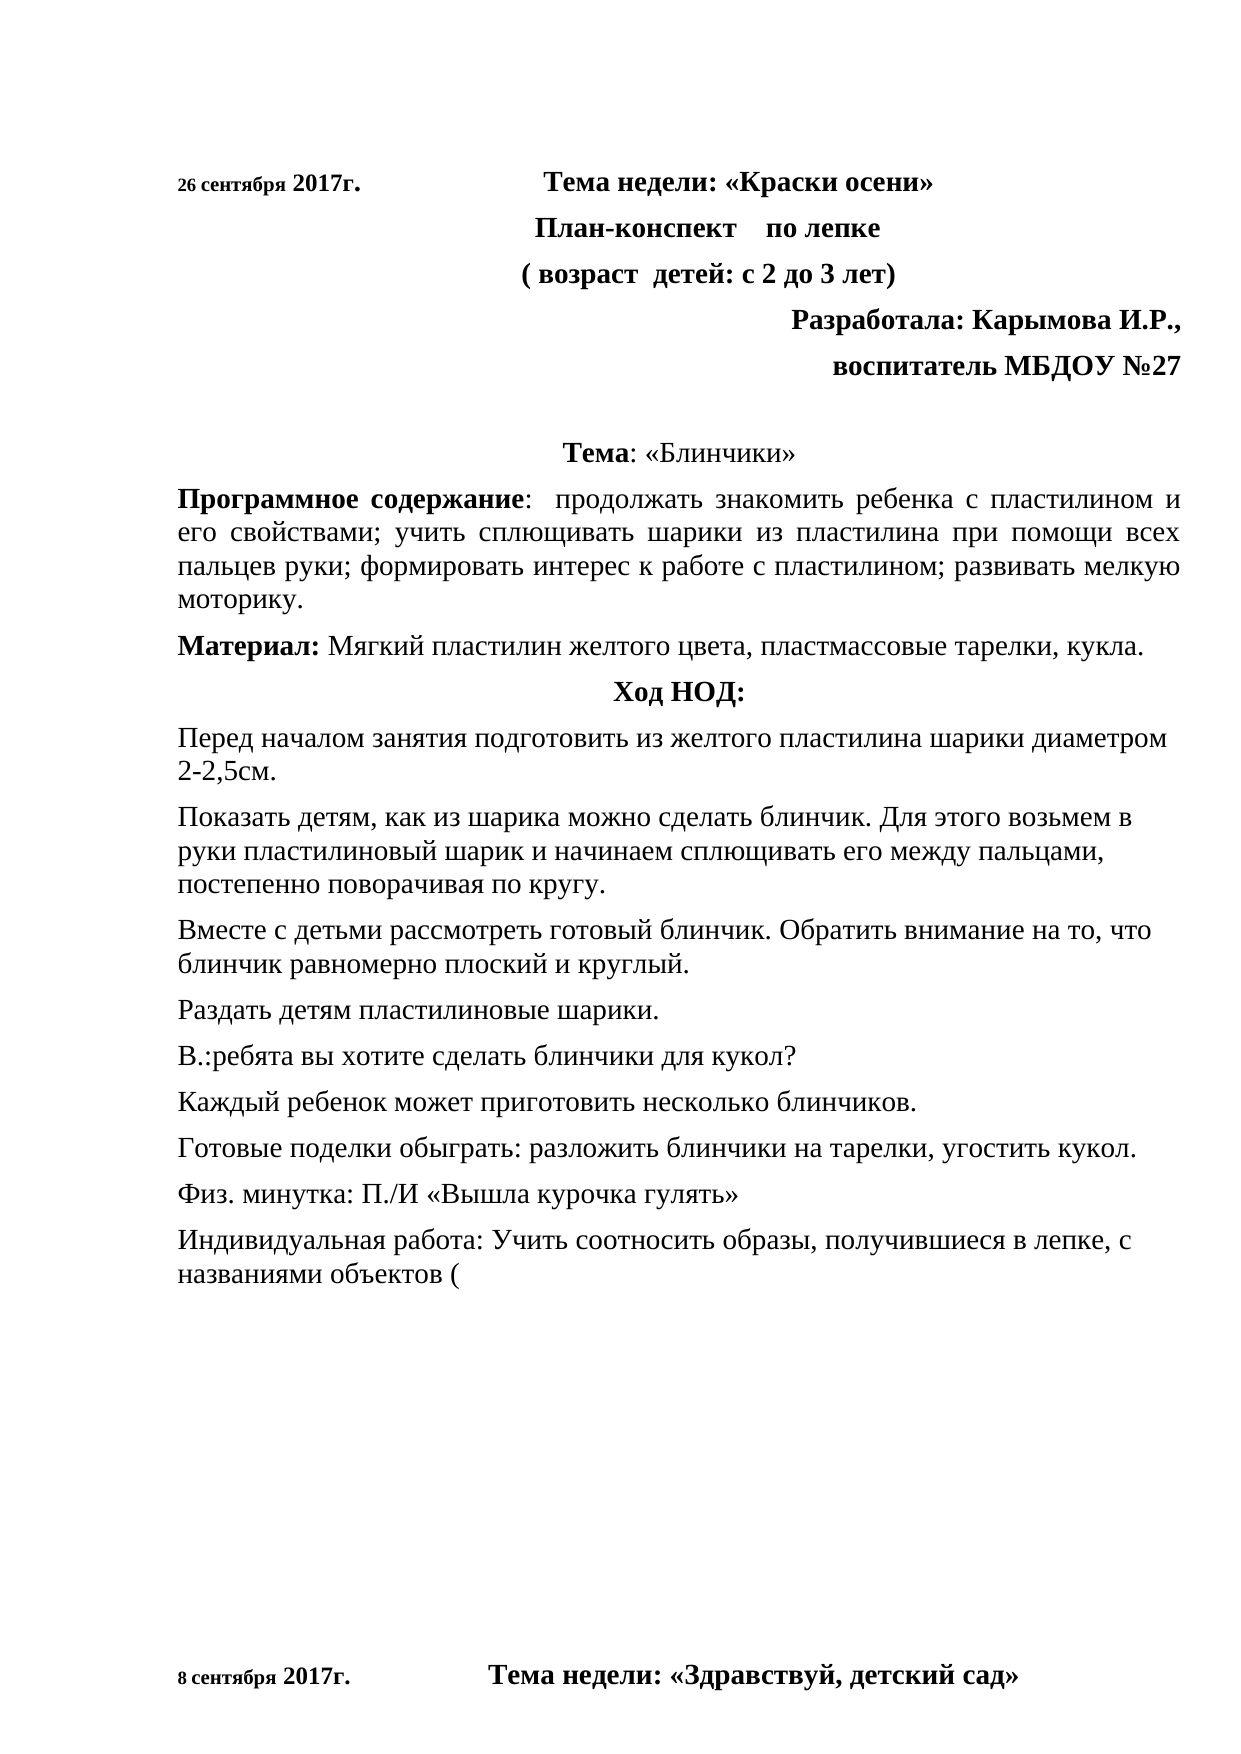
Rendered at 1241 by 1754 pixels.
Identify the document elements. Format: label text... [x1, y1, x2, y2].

text Перед началом занятия подготовить из желтого пластилина шарики диаметром 2-2,5см. [177, 720, 1181, 787]
text Раздать детям пластилиновые шарики. [177, 992, 1181, 1026]
text Программное содержание: продолжать знакомить ребенка с пластилином и его свойствами; учить сплющивать шарики из пластилина при помощи всех пальцев руки; формировать интерес к работе с пластилином; развивать мелкую моторику. [177, 481, 1181, 615]
text Вместе с детьми рассмотреть готовый блинчик. Обратить внимание на то, что блинчик равномерно плоский и круглый. [177, 912, 1181, 979]
text Индивидуальная работа: Учить соотносить образы, получившиеся в лепке, с названиями объектов ( [177, 1222, 1181, 1289]
text 26 сентября 2017г. Тема недели: «Краски осени» [177, 164, 1181, 198]
text Каждый ребенок может приготовить несколько блинчиков. [177, 1084, 1181, 1118]
text 8 сентября 2017г. Тема недели: «Здравствуй, детский сад» [177, 1657, 1181, 1691]
text Готовые поделки обыграть: разложить блинчики на тарелки, угостить кукол. [177, 1130, 1181, 1164]
text Разработала: Карымова И.Р., [177, 302, 1181, 336]
text В.:ребята вы хотите сделать блинчики для кукол? [177, 1038, 1181, 1072]
text ( возраст детей: с 2 до 3 лет) [177, 256, 1181, 290]
text План-конспект по лепке [177, 210, 1181, 244]
text Показать детям, как из шарика можно сделать блинчик. Для этого возьмем в руки пластилиновый шарик и начинаем сплющивать его между пальцами, постепенно поворачивая по кругу. [177, 799, 1181, 900]
text Ход НОД: [177, 674, 1181, 707]
text Материал: Мягкий пластилин желтого цвета, пластмассовые тарелки, кукла. [177, 628, 1181, 661]
text воспитатель МБДОУ №27 [177, 348, 1181, 382]
text Физ. минутка: П./И «Вышла курочка гулять» [177, 1176, 1181, 1210]
text Тема: «Блинчики» [177, 435, 1181, 468]
